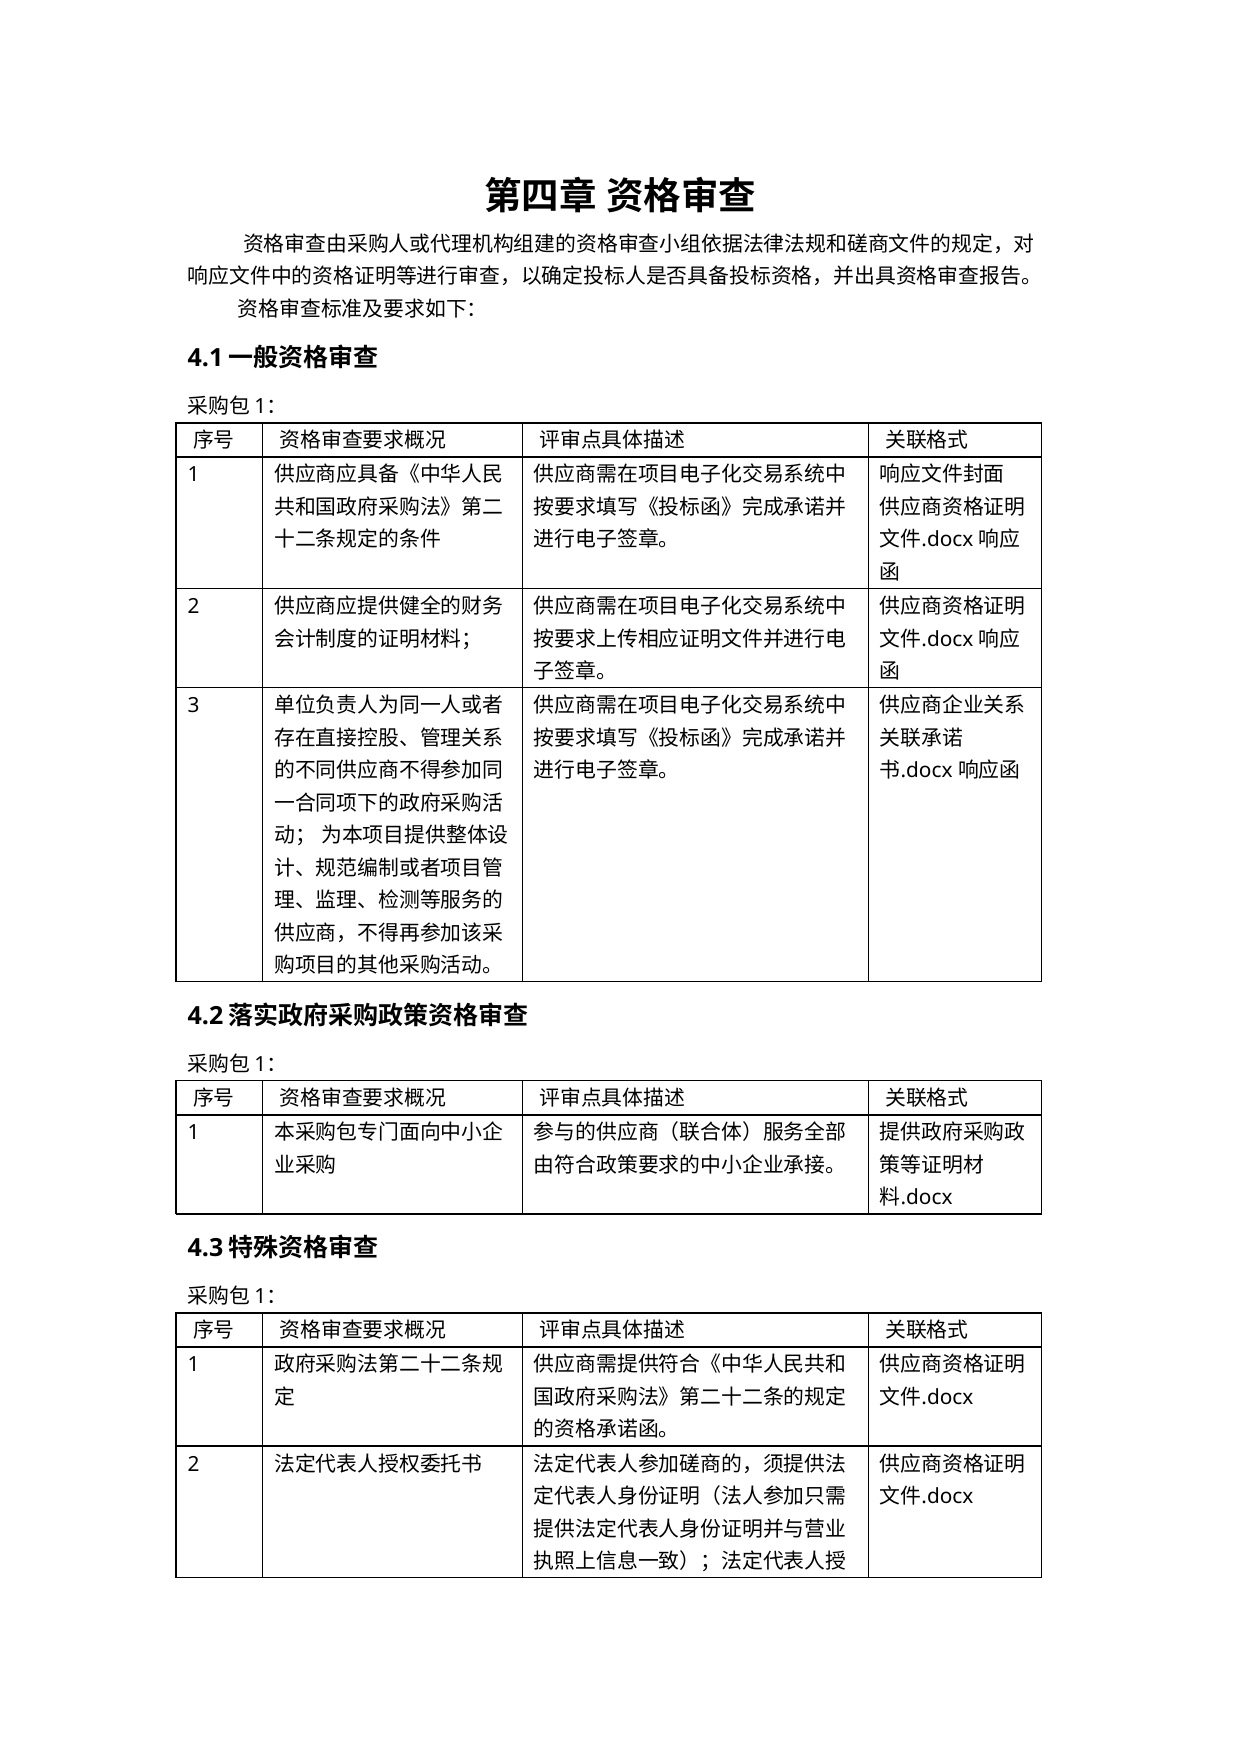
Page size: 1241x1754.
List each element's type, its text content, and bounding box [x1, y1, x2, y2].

text 采购包1： [187, 1047, 1053, 1080]
table_cell 政府采购法第二十二条规定 [263, 1348, 522, 1445]
table_header 序号 [177, 424, 262, 456]
table_header 序号 [177, 1081, 262, 1114]
text 采购包1： [187, 1279, 1053, 1312]
table_header 关联格式 [869, 1314, 1041, 1346]
table_cell 3 [177, 688, 262, 981]
table_cell 单位负责人为同一人或者存在直接控股、管理关系的不同供应商不得参加同一合同项下的政府采购活动； 为本项目提供整体设计、规范编制或者项目管理、监理、检测等服务的供应商，不得再参加该采购项目的其他采购活动。 [263, 688, 522, 981]
table_header 评审点具体描述 [523, 424, 868, 456]
table_header 资格审查要求概况 [263, 424, 522, 456]
table_header 资格审查要求概况 [263, 1314, 522, 1346]
table_cell 本采购包专门面向中小企业采购 [263, 1116, 522, 1213]
table_cell 供应商需在项目电子化交易系统中按要求填写《投标函》完成承诺并进行电子签章。 [523, 458, 868, 588]
table_cell 供应商资格证明文件.docx 响应函 [869, 589, 1041, 687]
text 4.2落实政府采购政策资格审查 [187, 982, 1053, 1047]
table_header 序号 [177, 1314, 262, 1346]
table_cell 法定代表人授权委托书 [263, 1447, 522, 1577]
table_header 评审点具体描述 [523, 1314, 868, 1346]
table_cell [523, 1447, 868, 1577]
text 资格审查标准及要求如下： [187, 292, 1053, 324]
table_cell 1 [177, 1348, 262, 1445]
text 资格审查由采购人或代理机构组建的资格审查小组依据法律法规和磋商文件的规定，对响应文件中的资格证明等进行审查，以确定投标人是否具备投标资格，并出具资格审查报告。 [187, 227, 1053, 292]
table_header 关联格式 [869, 1081, 1041, 1114]
table_cell 1 [177, 1116, 262, 1213]
table_cell 供应商应提供健全的财务会计制度的证明材料； [263, 589, 522, 687]
text 采购包1： [187, 389, 1053, 422]
table_header 评审点具体描述 [523, 1081, 868, 1114]
table_cell 参与的供应商（联合体）服务全部由符合政策要求的中小企业承接。 [523, 1116, 868, 1213]
table_cell 供应商资格证明文件.docx [869, 1447, 1041, 1577]
text 4.3特殊资格审查 [187, 1214, 1053, 1279]
table_cell 1 [177, 458, 262, 588]
table_cell 供应商需提供符合《中华人民共和国政府采购法》第二十二条的规定的资格承诺函。 [523, 1348, 868, 1445]
table_cell 响应文件封面 供应商资格证明文件.docx 响应函 [869, 458, 1041, 588]
table_header 资格审查要求概况 [263, 1081, 522, 1114]
text 第四章 资格审查 [187, 162, 1053, 227]
table_cell 2 [177, 1447, 262, 1577]
table_cell 供应商资格证明文件.docx [869, 1348, 1041, 1445]
table_cell 2 [177, 589, 262, 687]
text 4.1一般资格审查 [187, 324, 1053, 389]
table_cell 供应商企业关系关联承诺书.docx 响应函 [869, 688, 1041, 981]
table_cell 提供政府采购政策等证明材料.docx [869, 1116, 1041, 1213]
table_cell 供应商需在项目电子化交易系统中按要求上传相应证明文件并进行电子签章。 [523, 589, 868, 687]
table_cell 供应商应具备《中华人民共和国政府采购法》第二十二条规定的条件 [263, 458, 522, 588]
table_cell 供应商需在项目电子化交易系统中按要求填写《投标函》完成承诺并进行电子签章。 [523, 688, 868, 981]
table_header 关联格式 [869, 424, 1041, 456]
